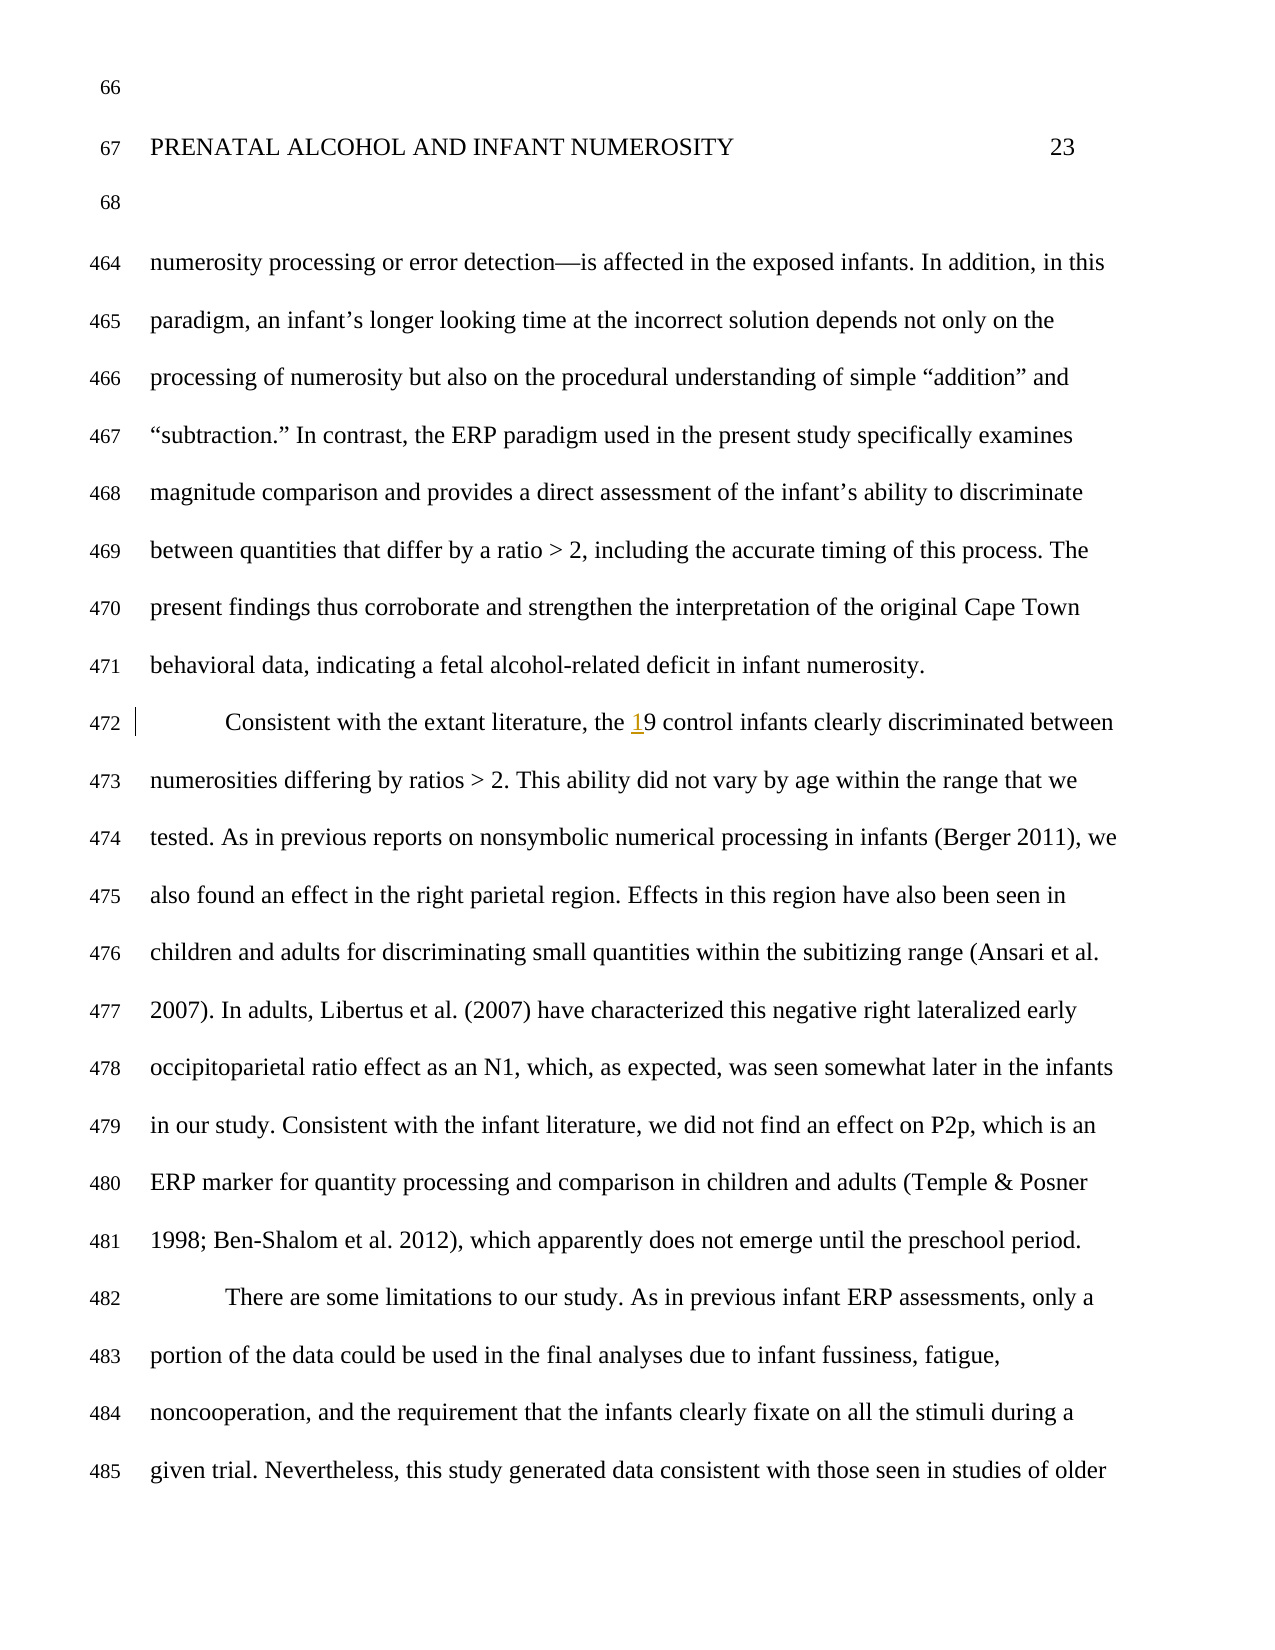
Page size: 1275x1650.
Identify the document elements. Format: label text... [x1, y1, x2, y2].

text Consistent with the extant literature, the 9 control infants clearly discriminated between numerosities differing by ratios > 2. This ability did not vary by age within the range that we tested. As in previous reports on nonsymbolic numerical processing in infants (Berger 2011), we also found an effect in the right parietal region. Effects in this region have also been seen in children and adults for discriminating small quantities within the subitizing range (Ansari et al. 2007). In adults, Libertus et al. (2007) have characterized this negative right lateralized early occipitoparietal ratio effect as an N1, which, as expected, was seen somewhat later in the infants in our study. Consistent with the infant literature, we did not find an effect on P2p, which is an ERP marker for quantity processing and comparison in children and adults (Temple & Posner 1998; Ben-Shalom et al. 2012), which apparently does not emerge until the preschool period. [150, 707, 1125, 1254]
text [150, 1282, 1125, 1484]
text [150, 247, 1125, 679]
